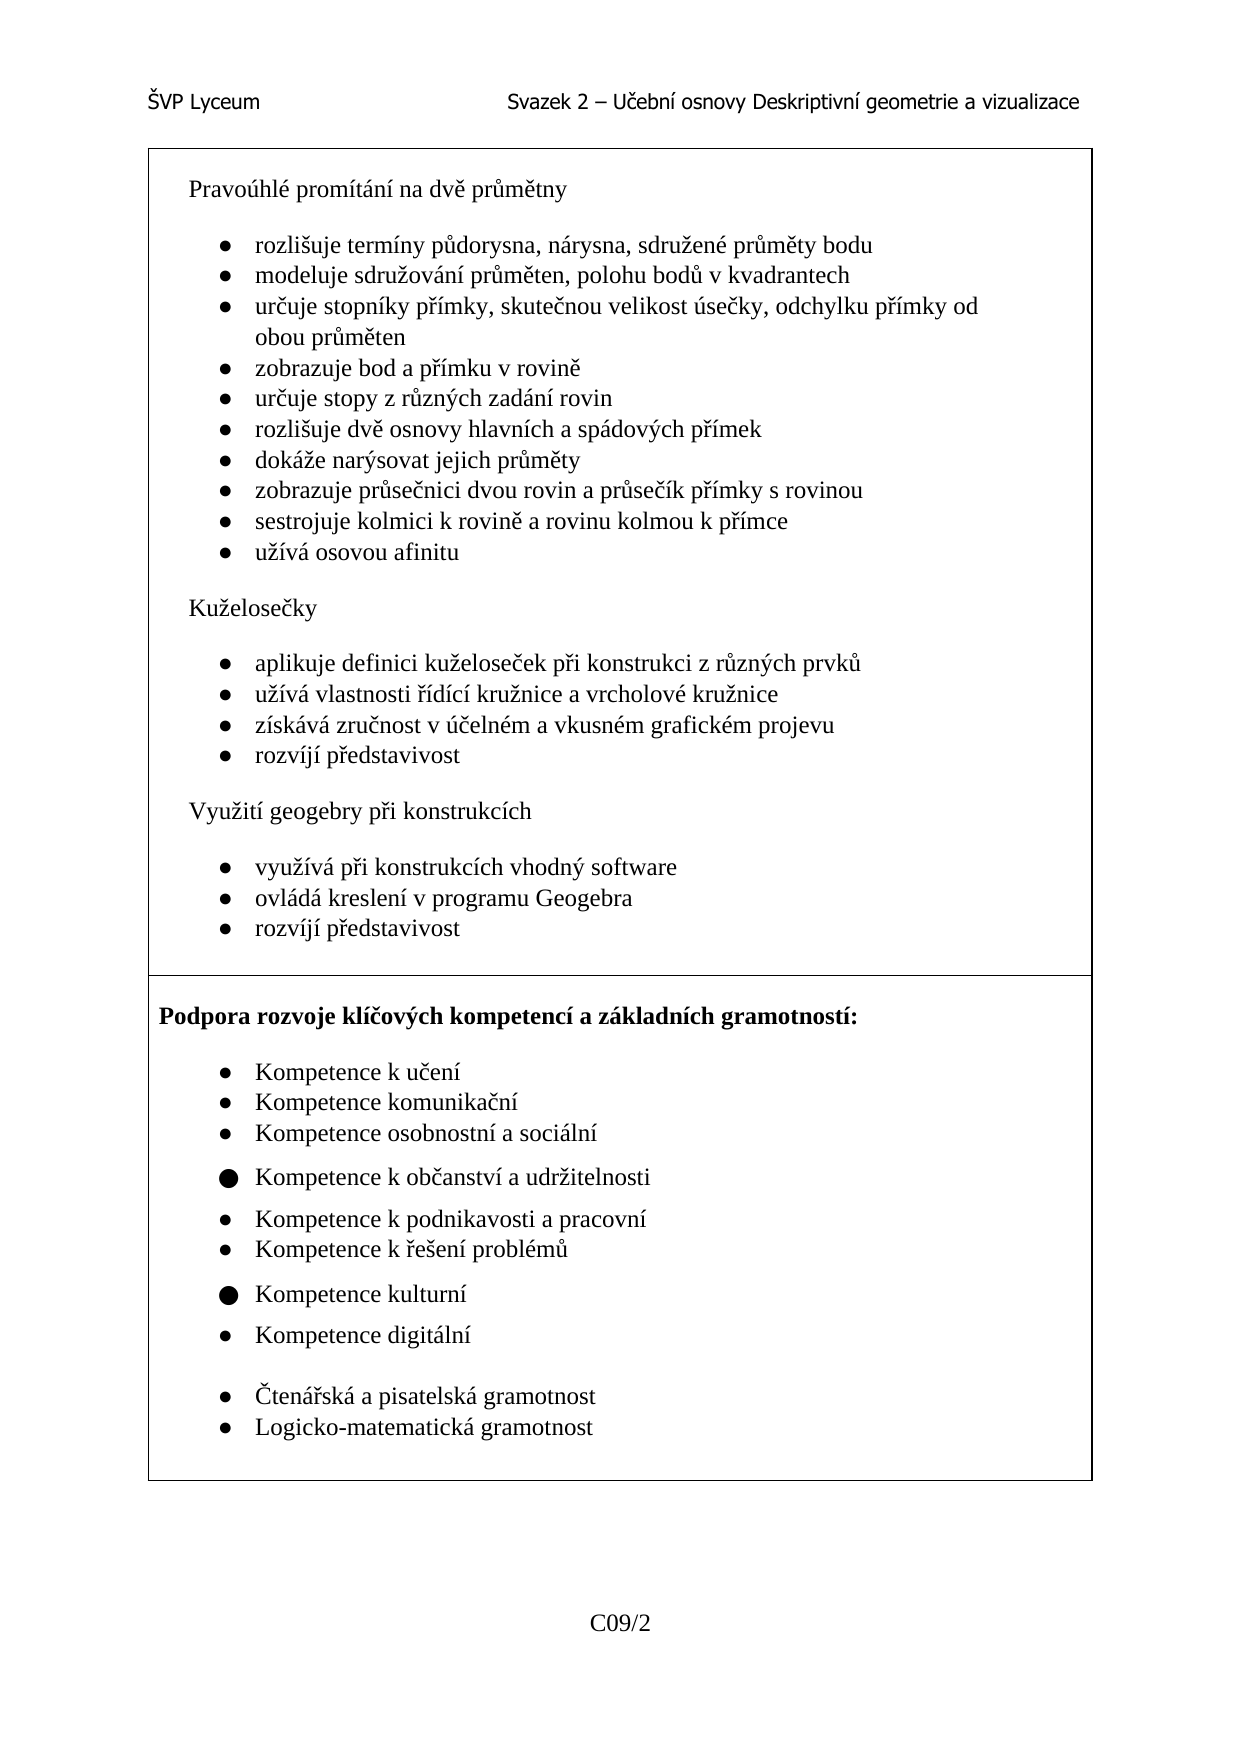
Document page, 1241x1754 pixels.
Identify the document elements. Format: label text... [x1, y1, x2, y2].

table_cell Podpora rozvoje klíčových kompetencí a základních gramotností: Kompetence k učení Kompetence komunikační Kompetence osobnostní a sociální Kompetence k občanství a udržitelnosti Kompetence k podnikavosti a pracovní Kompetence k řešení problémů Kompetence kulturní Kompetence digitální Čtenářská a pisatelská gramotnost Logicko-matematická gramotnost [149, 976, 1091, 1479]
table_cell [149, 149, 1091, 975]
